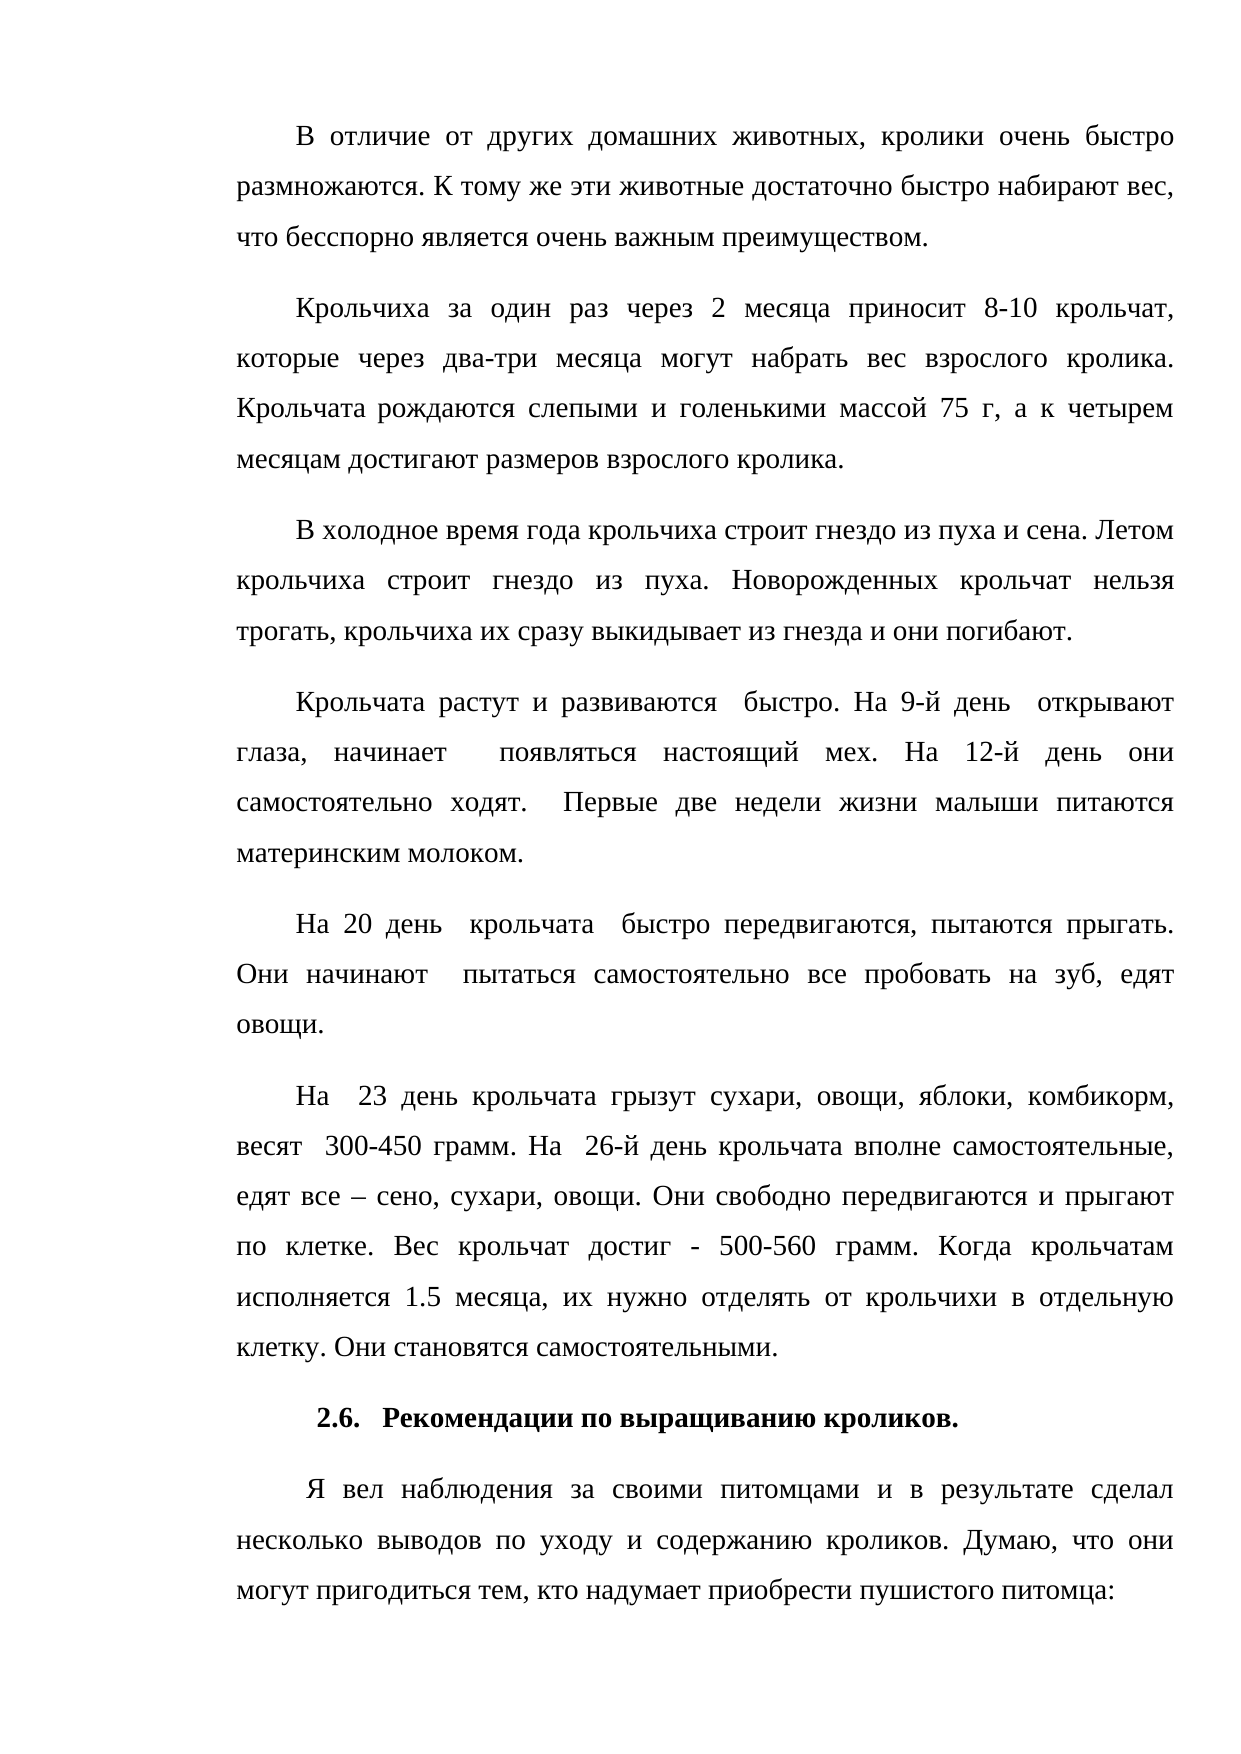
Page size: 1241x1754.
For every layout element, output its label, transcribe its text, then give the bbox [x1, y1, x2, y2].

text Крольчиха за один раз через 2 месяца приносит 8-10 крольчат, которые через два-три месяца могут набрать вес взрослого кролика. Крольчата рождаются слепыми и голенькими массой 75 г, а к четырем месяцам достигают размеров взрослого кролика. [236, 290, 1175, 474]
text В отличие от других домашних животных, кролики очень быстро размножаются. К тому же эти животные достаточно быстро набирают вес, что бесспорно является очень важным преимуществом. [236, 118, 1175, 252]
text На 20 день крольчата быстро передвигаются, пытаются прыгать. Они начинают пытаться самостоятельно все пробовать на зуб, едят овощи. [236, 906, 1175, 1040]
text Я вел наблюдения за своими питомцами и в результате сделал несколько выводов по уходу и содержанию кроликов. Думаю, что они могут пригодиться тем, кто надумает приобрести пушистого питомца: [236, 1471, 1175, 1606]
text На 23 день крольчата грызут сухари, овощи, яблоки, комбикорм, весят 300-450 грамм. На 26-й день крольчата вполне самостоятельные, едят все – сено, сухари, овощи. Они свободно передвигаются и прыгают по клетке. Вес крольчат достиг - 500-560 грамм. Когда крольчатам исполняется 1.5 месяца, их нужно отделять от крольчихи в отдельную клетку. Они становятся самостоятельными. [236, 1078, 1175, 1363]
text В холодное время года крольчиха строит гнездо из пуха и сена. Летом крольчиха строит гнездо из пуха. Новорожденных крольчат нельзя трогать, крольчиха их сразу выкидывает из гнезда и они погибают. [236, 512, 1175, 646]
text 2.6. Рекомендации по выращиванию кроликов. [236, 1400, 1175, 1434]
text Крольчата растут и развиваются быстро. На 9-й день открывают глаза, начинает появляться настоящий мех. На 12-й день они самостоятельно ходят. Первые две недели жизни малыши питаются материнским молоком. [236, 684, 1175, 868]
